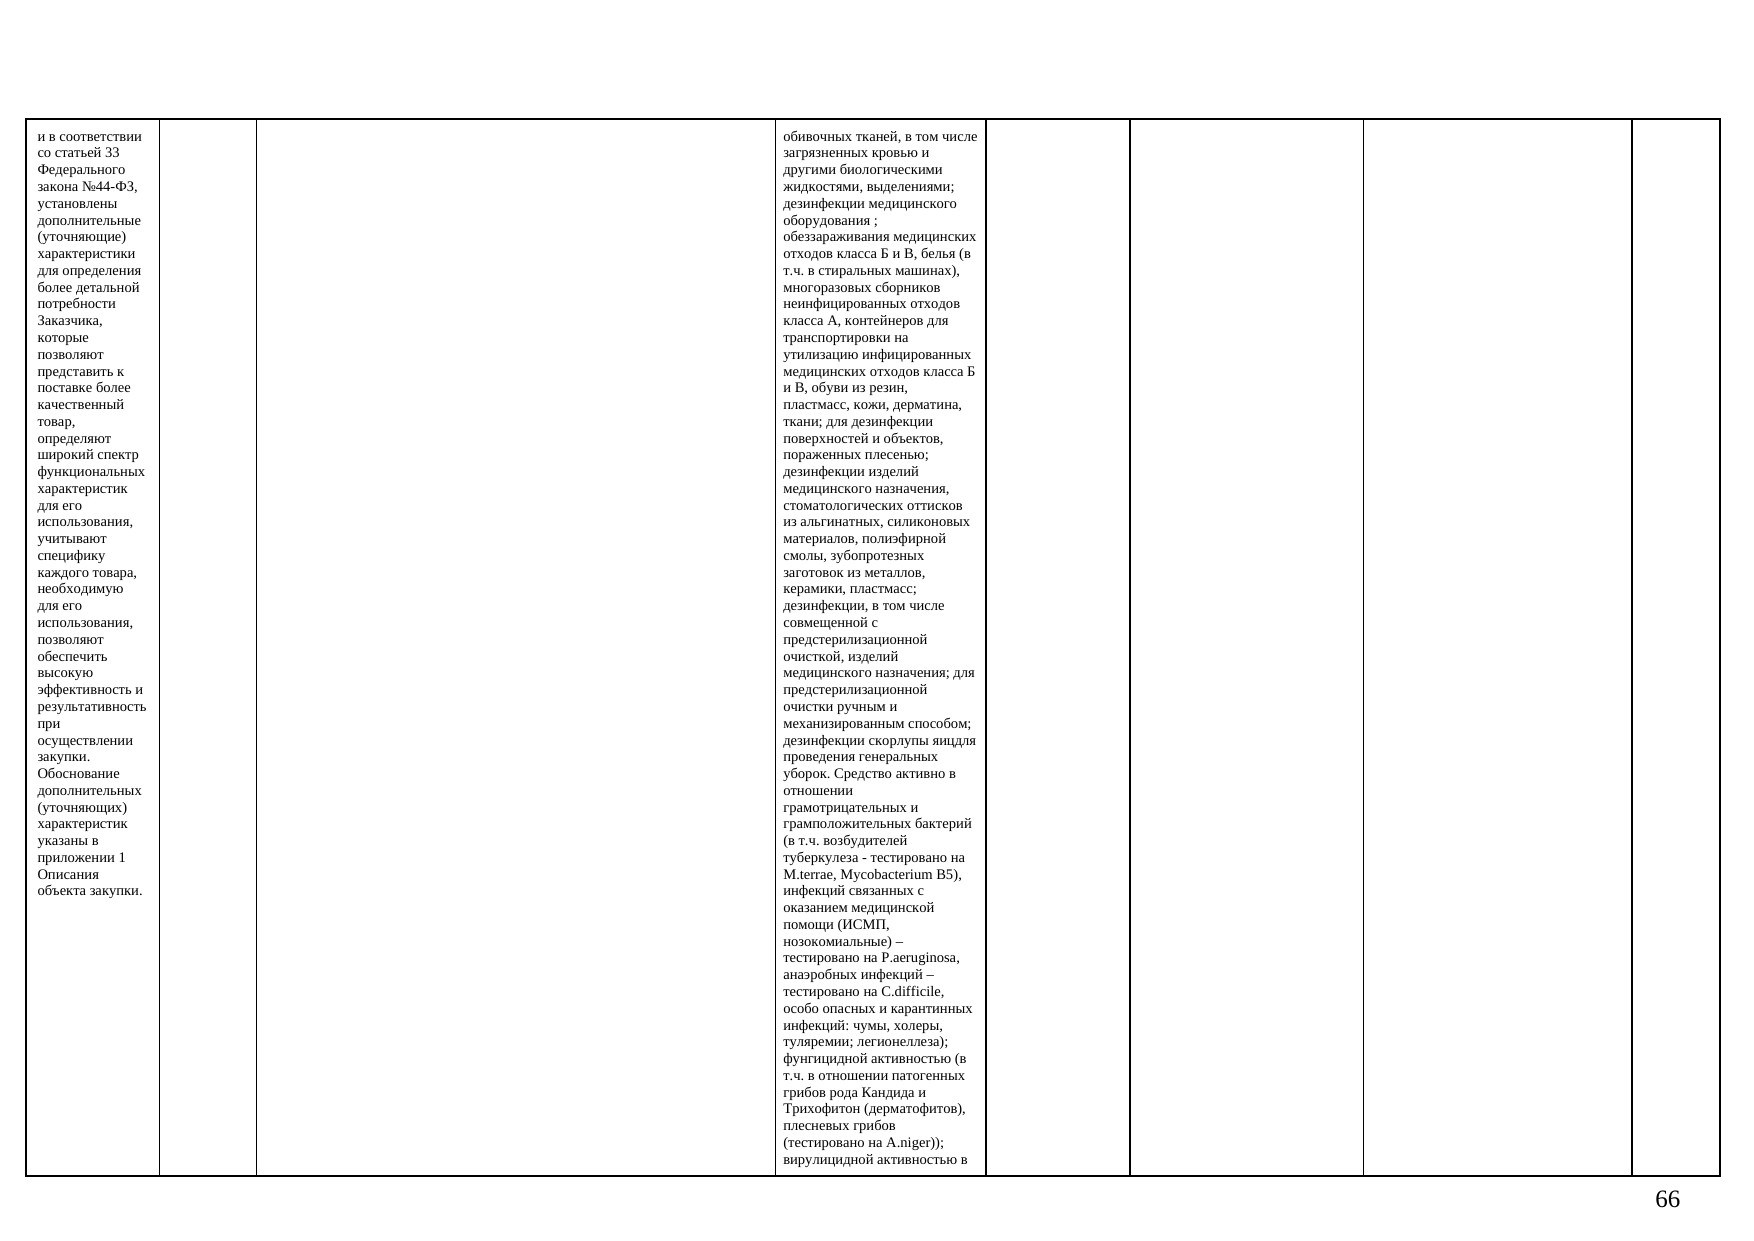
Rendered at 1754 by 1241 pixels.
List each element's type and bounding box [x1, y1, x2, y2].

table_cell [257, 120, 775, 1175]
table_cell [1131, 120, 1363, 1175]
table_cell [987, 120, 1129, 1175]
table_cell [776, 120, 985, 1175]
